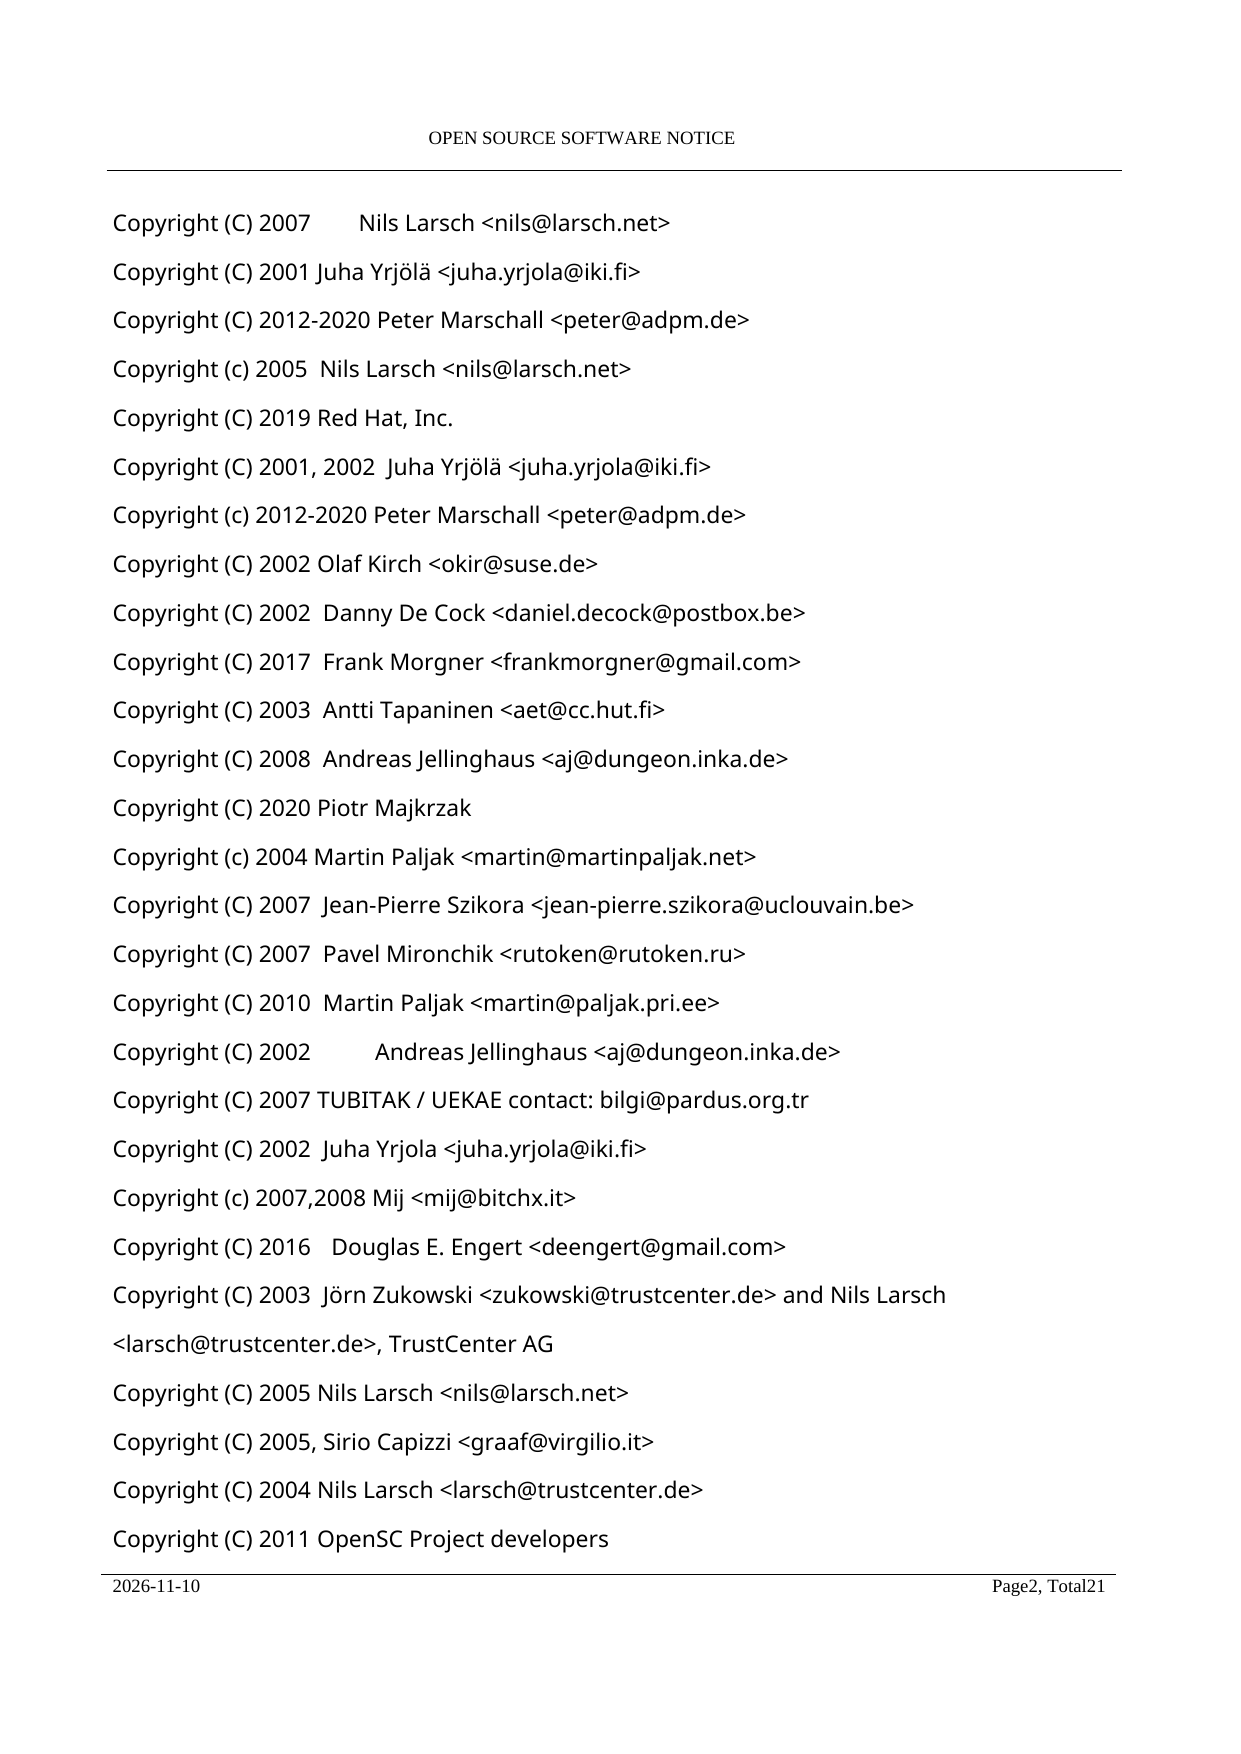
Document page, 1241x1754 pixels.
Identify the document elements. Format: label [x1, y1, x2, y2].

text [112, 206, 1128, 1555]
